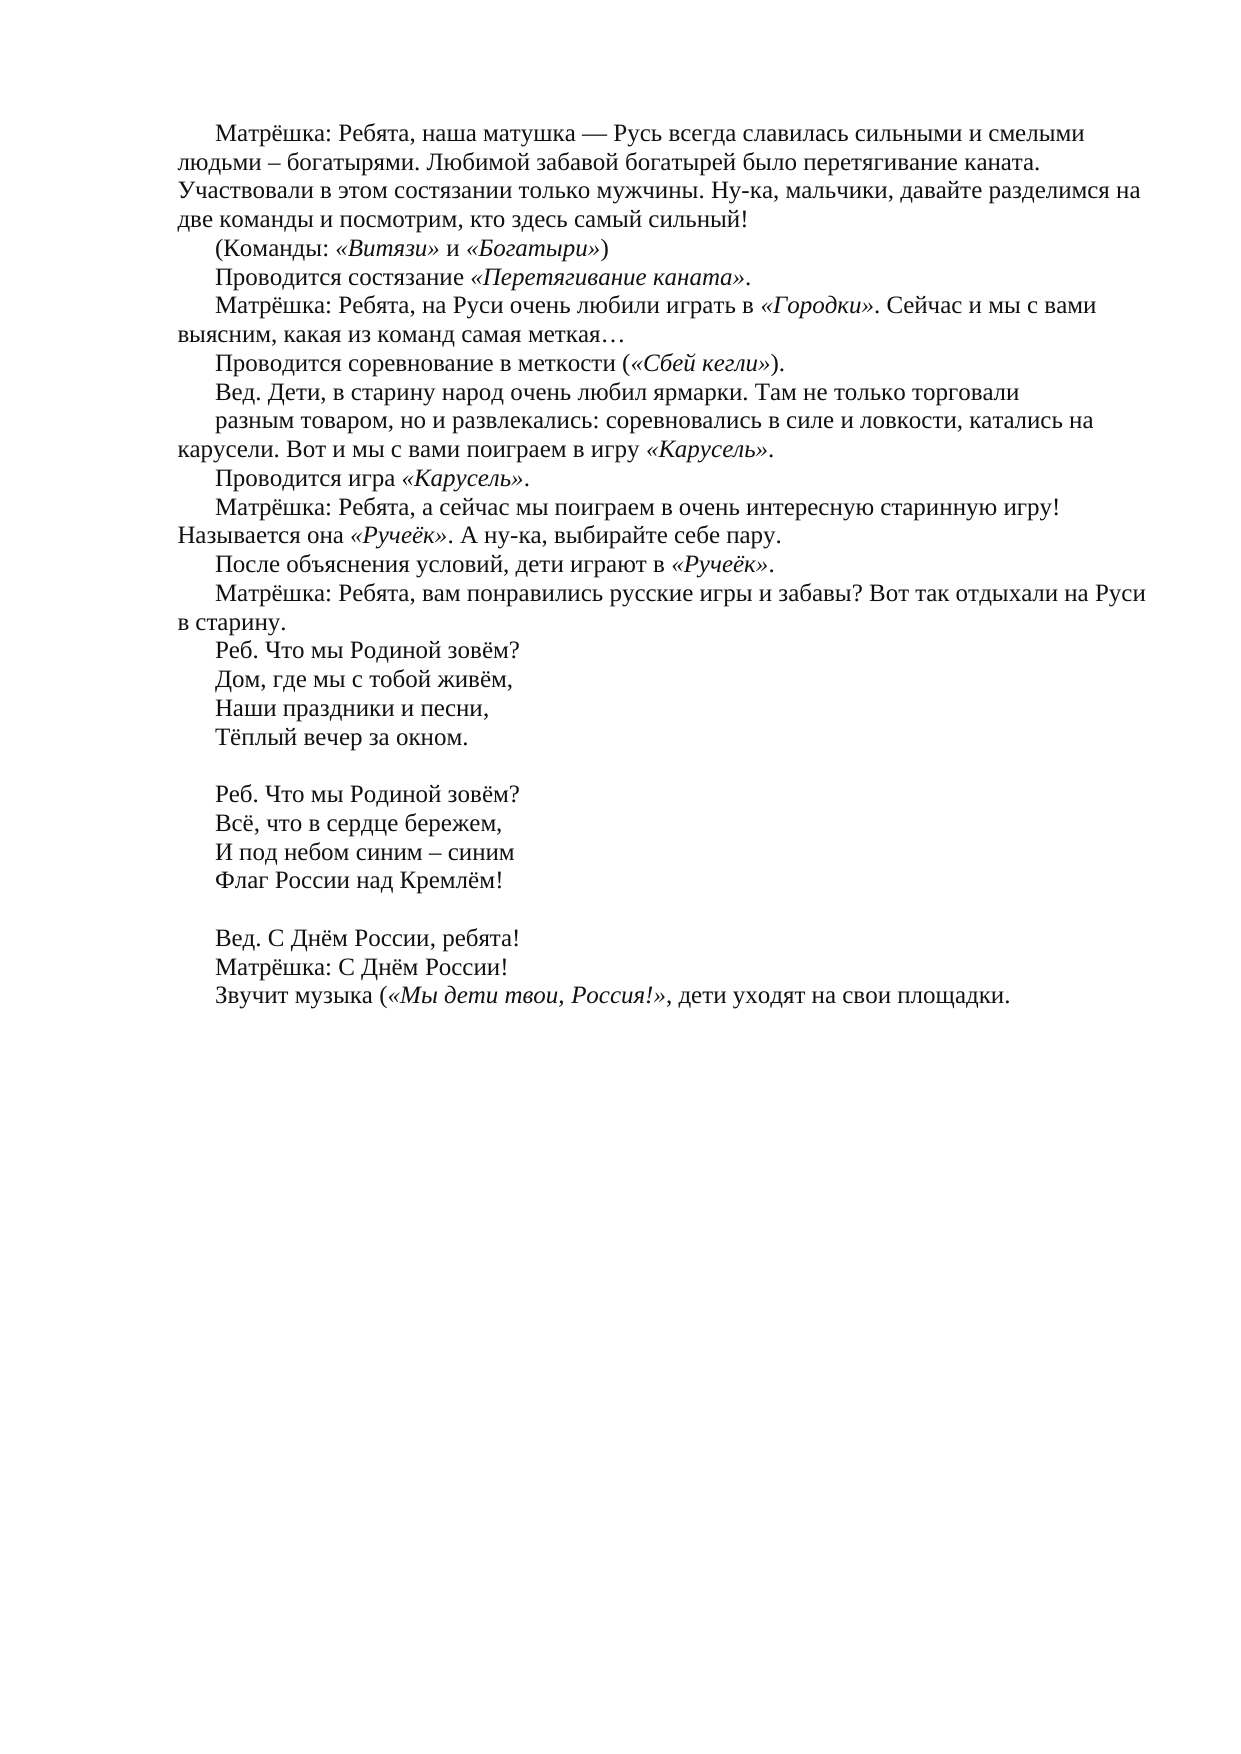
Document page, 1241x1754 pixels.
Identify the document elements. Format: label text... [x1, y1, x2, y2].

text Всё, что в сердце бережем, [177, 808, 1152, 837]
text Проводится состязание «Перетягивание каната». [177, 262, 1152, 291]
text После объяснения условий, дети играют в «Ручеёк». [177, 549, 1152, 578]
text (Команды: «Витязи» и «Богатыри») [177, 233, 1152, 262]
text Вед. С Днём России, ребята! [177, 923, 1152, 952]
text Звучит музыка («Мы дети твои, Россия!», дети уходят на свои площадки. [177, 981, 1152, 1009]
text Матрёшка: С Днём России! [177, 952, 1152, 981]
text Матрёшка: Ребята, вам понравились русские игры и забавы? Вот так отдыхали на Руси в старину. [177, 578, 1152, 636]
text Проводится соревнование в меткости («Сбей кегли»). [177, 348, 1152, 377]
text Матрёшка: Ребята, а сейчас мы поиграем в очень интересную старинную игру! Называется она «Ручеёк». А ну-ка, выбирайте себе пару. [177, 492, 1152, 549]
text Вед. Дети, в старину народ очень любил ярмарки. Там не только торговали [177, 377, 1152, 406]
text Флаг России над Кремлём! [177, 866, 1152, 894]
text Матрёшка: Ребята, наша матушка — Русь всегда славилась сильными и смелыми людьми – богатырями. Любимой забавой богатырей было перетягивание каната. Участвовали в этом состязании только мужчины. Ну-ка, мальчики, давайте разделимся на две команды и посмотрим, кто здесь самый сильный! [177, 118, 1152, 233]
text Проводится игра «Карусель». [177, 463, 1152, 492]
text И под небом синим – синим [177, 837, 1152, 866]
text Наши праздники и песни, [177, 693, 1152, 722]
text Реб. Что мы Родиной зовём? [177, 779, 1152, 808]
text Реб. Что мы Родиной зовём? [177, 636, 1152, 664]
text Матрёшка: Ребята, на Руси очень любили играть в «Городки». Сейчас и мы с вами выясним, какая из команд самая меткая… [177, 291, 1152, 348]
text Тёплый вечер за окном. [177, 722, 1152, 751]
text разным товаром, но и развлекались: соревновались в силе и ловкости, катались на карусели. Вот и мы с вами поиграем в игру «Карусель». [177, 406, 1152, 463]
text Дом, где мы с тобой живём, [177, 664, 1152, 693]
